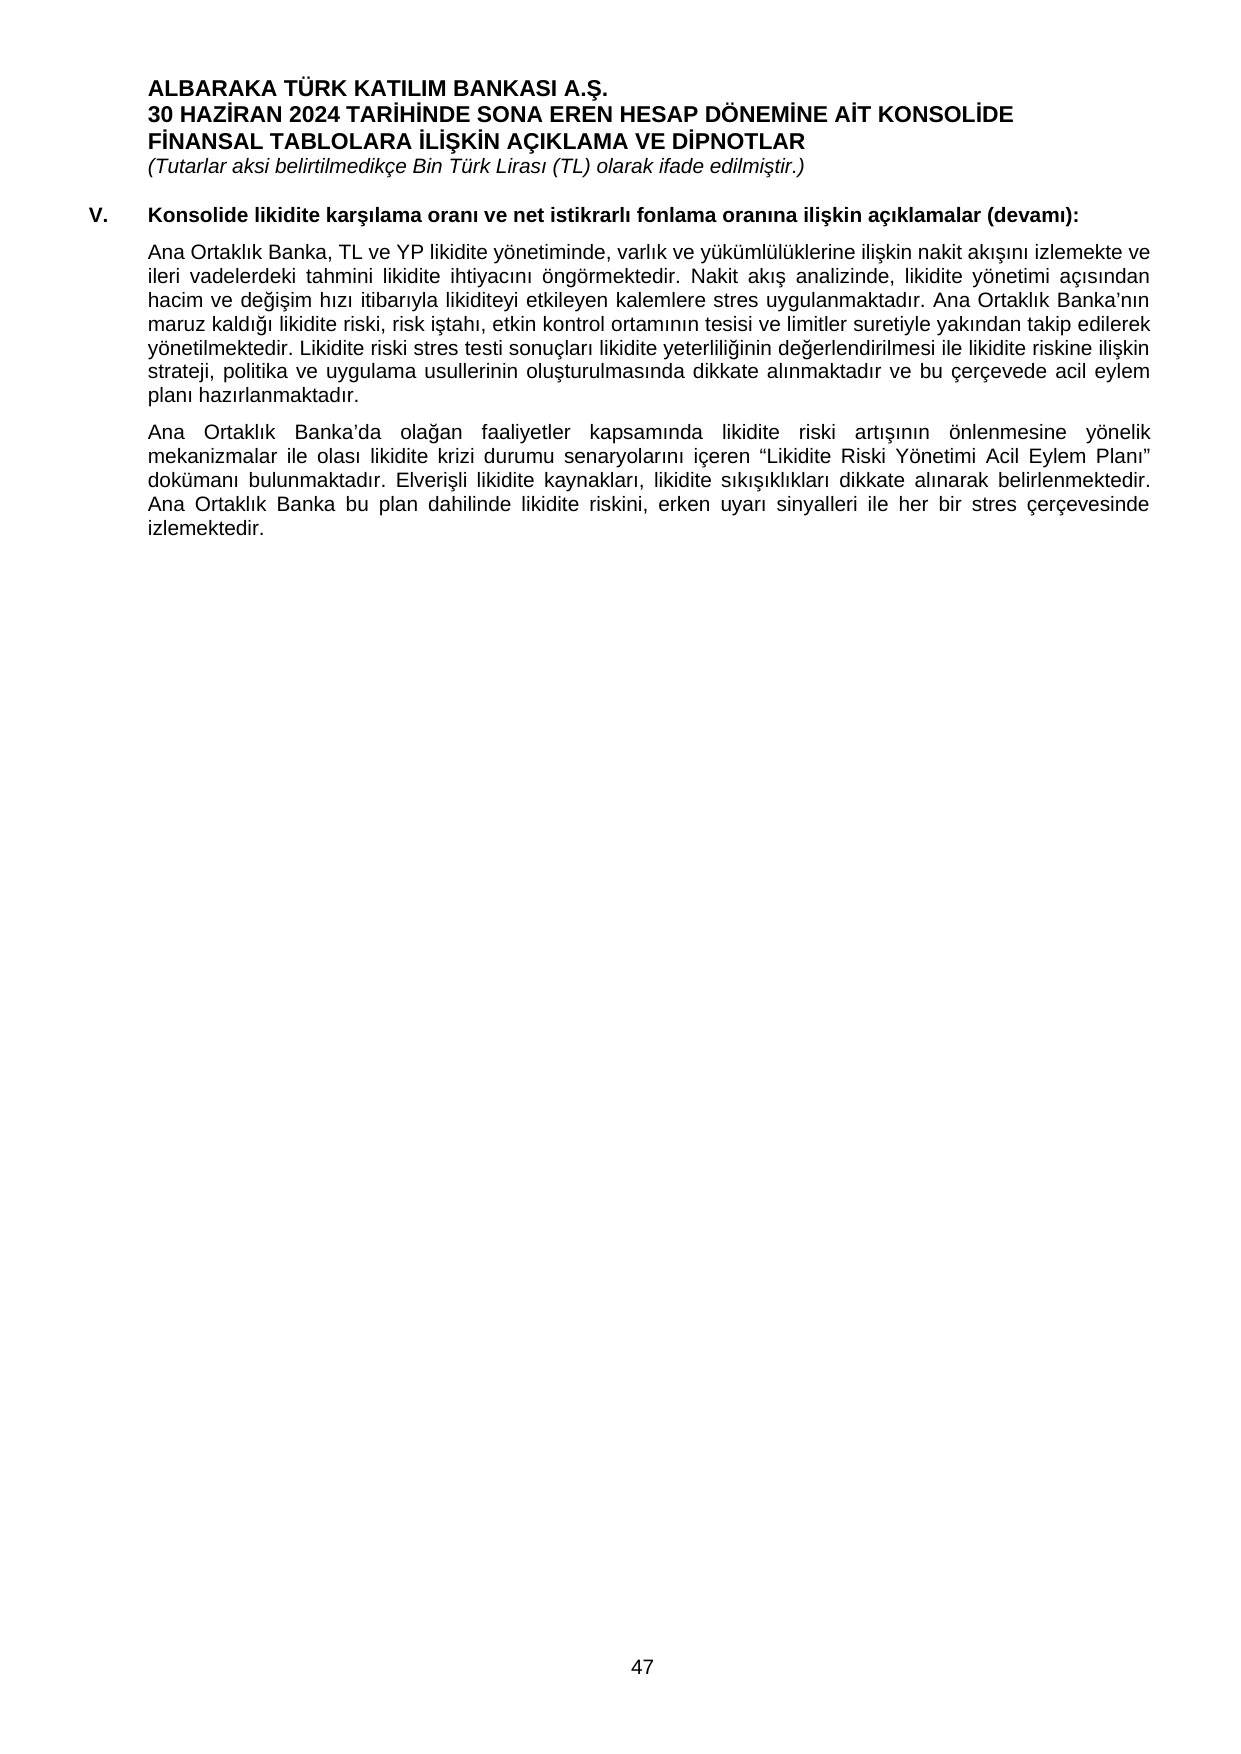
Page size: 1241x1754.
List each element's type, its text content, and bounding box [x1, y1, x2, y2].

text Ana Ortaklık Banka, TL ve YP likidite yönetiminde, varlık ve yükümlülüklerine ilişkin nakit akışını izlemekte ve ileri vadelerdeki tahmini likidite ihtiyacını öngörmektedir. Nakit akış analizinde, likidite yönetimi açısından hacim ve değişim hızı itibarıyla likiditeyi etkileyen kalemlere stres uygulanmaktadır. Ana Ortaklık Banka’nın maruz kaldığı likidite riski, risk iştahı, etkin kontrol ortamının tesisi ve limitler suretiyle yakından takip edilerek yönetilmektedir. Likidite riski stres testi sonuçları likidite yeterliliğinin değerlendirilmesi ile likidite riskine ilişkin strateji, politika ve uygulama usullerinin oluşturulmasında dikkate alınmaktadır ve bu çerçevede acil eylem planı hazırlanmaktadır. [148, 239, 1152, 407]
text Ana Ortaklık Banka’da olağan faaliyetler kapsamında likidite riski artışının önlenmesine yönelik mekanizmalar ile olası likidite krizi durumu senaryolarını içeren “Likidite Riski Yönetimi Acil Eylem Planı” dokümanı bulunmaktadır. Elverişli likidite kaynakları, likidite sıkışıklıkları dikkate alınarak belirlenmektedir. Ana Ortaklık Banka bu plan dahilinde likidite riskini, erken uyarı sinyalleri ile her bir stres çerçevesinde izlemektedir. [148, 420, 1152, 539]
text V. Konsolide likidite karşılama oranı ve net istikrarlı fonlama oranına ilişkin açıklamalar (devamı): [89, 203, 1152, 227]
